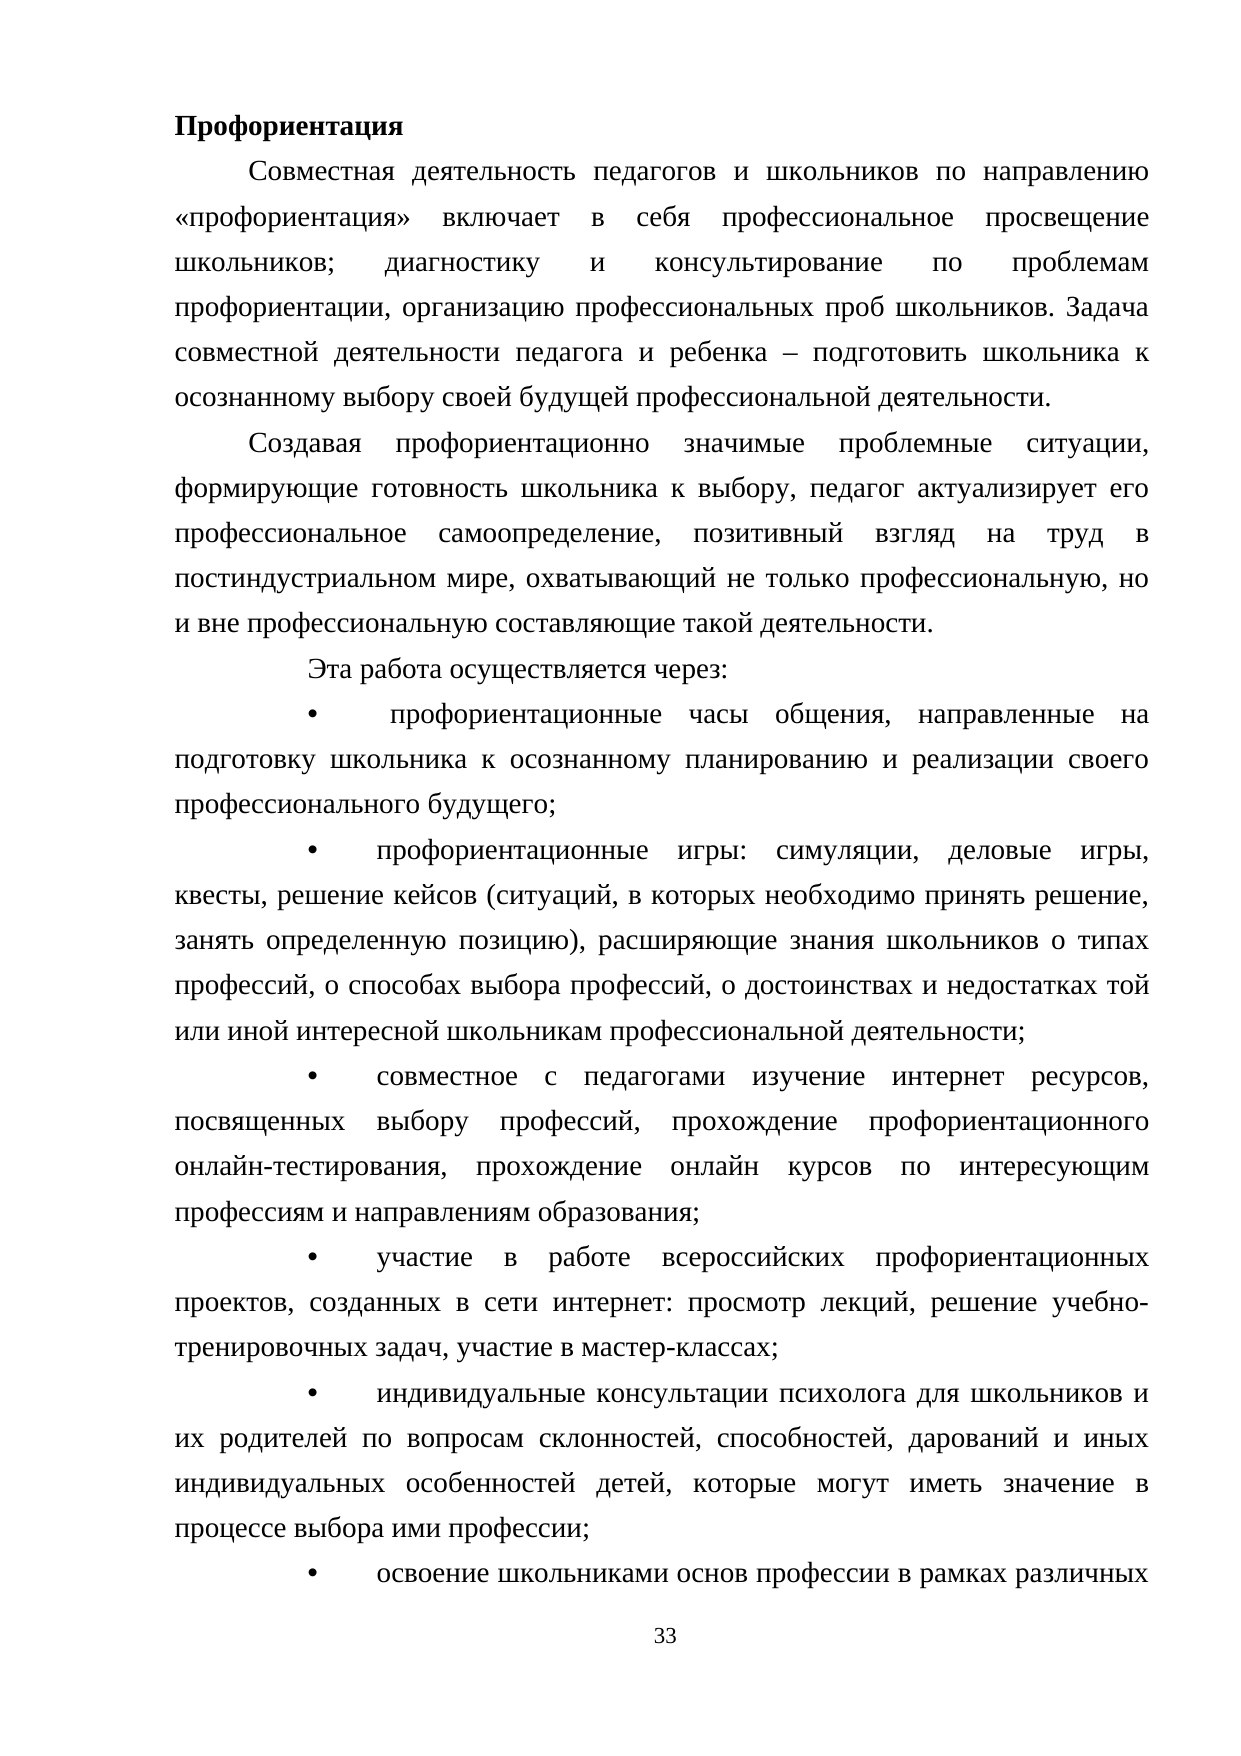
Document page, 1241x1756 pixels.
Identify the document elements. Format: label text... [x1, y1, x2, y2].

text Эта работа осуществляется через: [174, 651, 1150, 684]
list профориентационные игры: симуляции, деловые игры, квесты, решение кейсов (ситуаций, в которых необходимо принять решение, занять определенную позицию), расширяющие знания школьников о типах профессий, о способах выбора профессий, о достоинствах и недостатках той или иной интересной школьникам профессиональной деятельности; [174, 832, 1150, 1046]
list совместное с педагогами изучение интернет ресурсов, посвященных выбору профессий, прохождение профориентационного онлайн-тестирования, прохождение онлайн курсов по интересующим профессиям и направлениям образования; [174, 1058, 1150, 1227]
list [174, 1556, 1150, 1589]
list профориентационные часы общения, направленные на подготовку школьника к осознанному планированию и реализации своего профессионального будущего; [174, 696, 1150, 820]
list индивидуальные консультации психолога для школьников и их родителей по вопросам склонностей, способностей, дарований и иных индивидуальных особенностей детей, которые могут иметь значение в процессе выбора ими профессии; [174, 1374, 1150, 1544]
list участие в работе всероссийских профориентационных проектов, созданных в сети интернет: просмотр лекций, решение учебно-тренировочных задач, участие в мастер-классах; [174, 1239, 1150, 1363]
text Совместная деятельность педагогов и школьников по направлению «профориентация» включает в себя профессиональное просвещение школьников; диагностику и консультирование по проблемам профориентации, организацию профессиональных проб школьников. Задача совместной деятельности педагога и ребенка – подготовить школьника к осознанному выбору своей будущей профессиональной деятельности. [174, 153, 1150, 413]
text Создавая профориентационно значимые проблемные ситуации, формирующие готовность школьника к выбору, педагог актуализирует его профессиональное самоопределение, позитивный взгляд на труд в постиндустриальном мире, охватывающий не только профессиональную, но и вне профессиональную составляющие такой деятельности. [174, 425, 1150, 639]
subtitle Профориентация [174, 108, 1150, 142]
